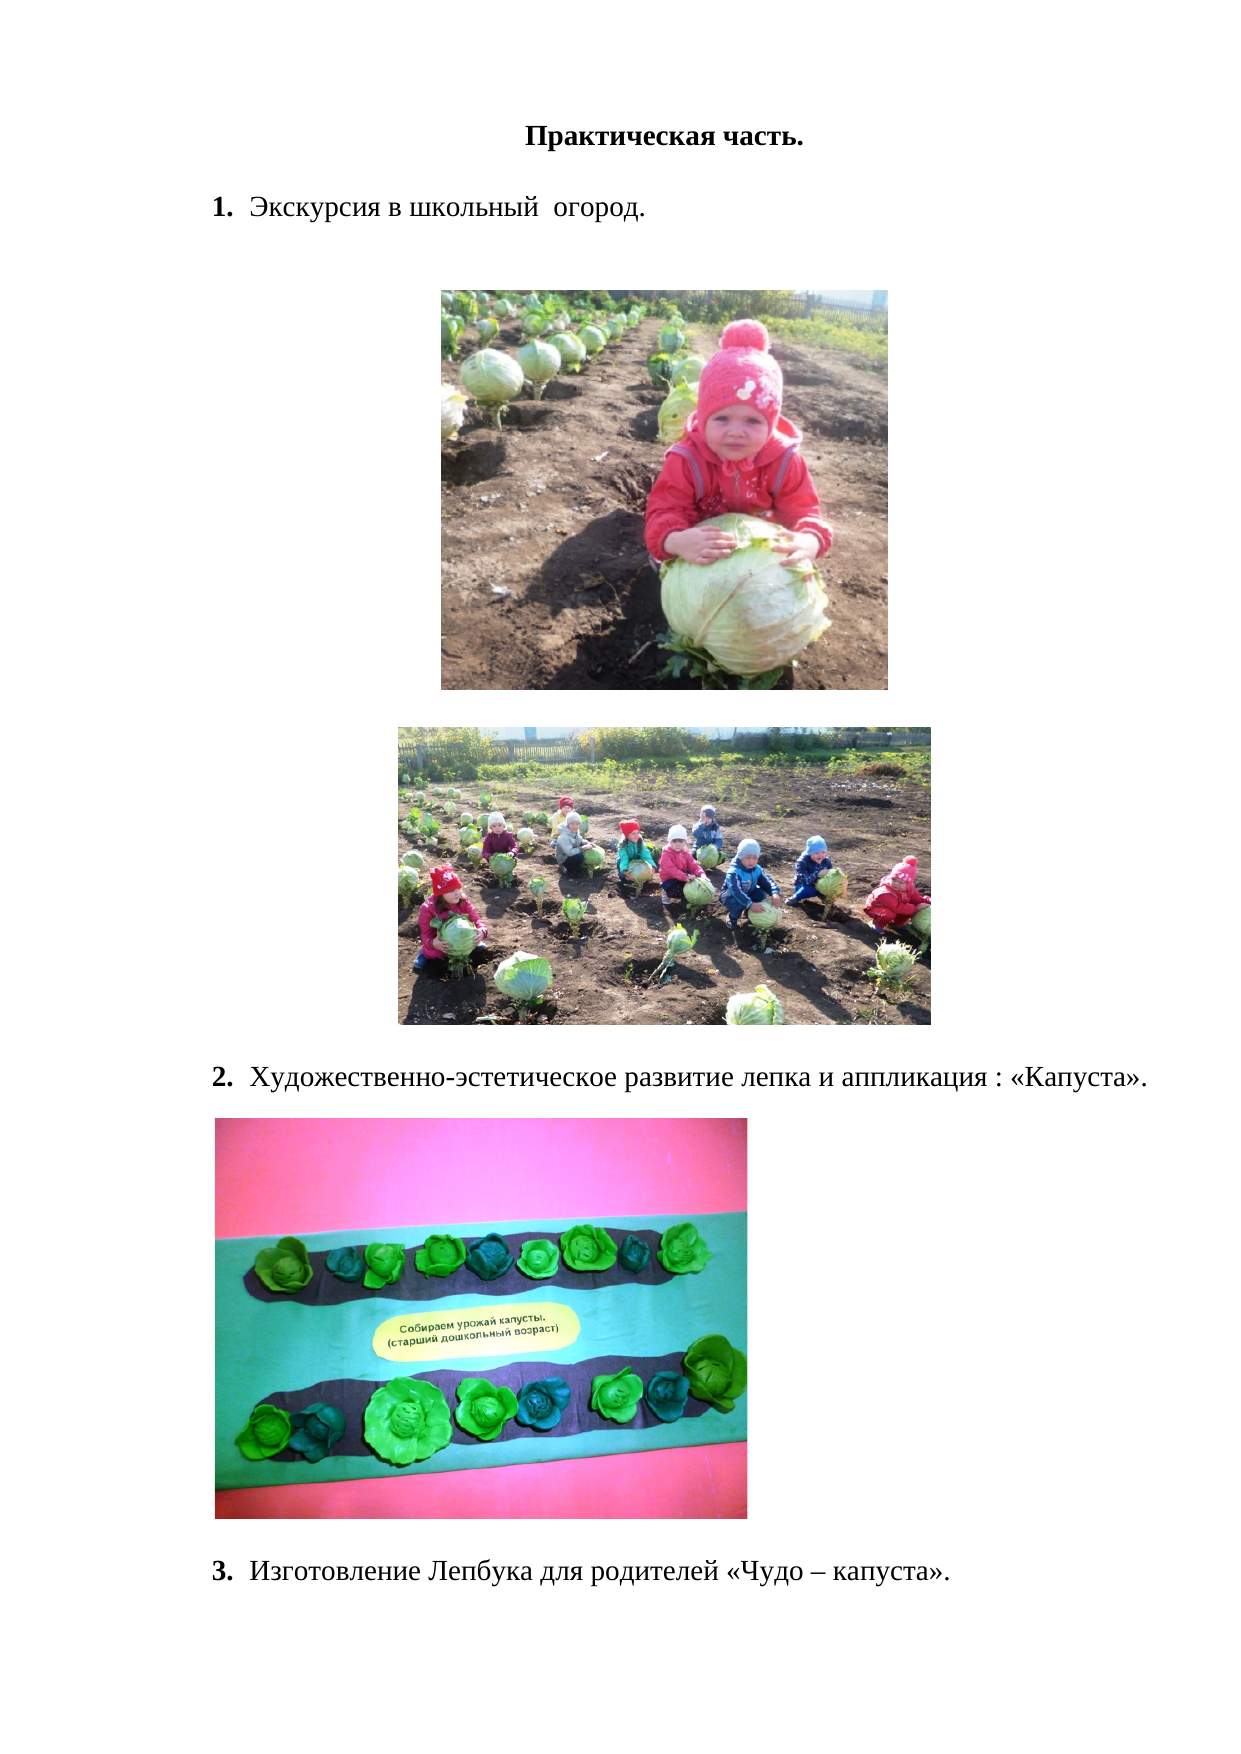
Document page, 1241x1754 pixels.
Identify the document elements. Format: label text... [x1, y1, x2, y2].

picture [441, 290, 888, 690]
picture [398, 727, 931, 1025]
text Практическая часть. [177, 118, 1152, 152]
list Экскурсия в школьный огород. [212, 189, 1152, 223]
list Изготовление Лепбука для родителей «Чудо – капуста». [212, 1553, 1152, 1587]
picture [214, 1118, 748, 1519]
list Художественно-эстетическое развитие лепка и аппликация : «Капуста». [212, 1059, 1152, 1093]
